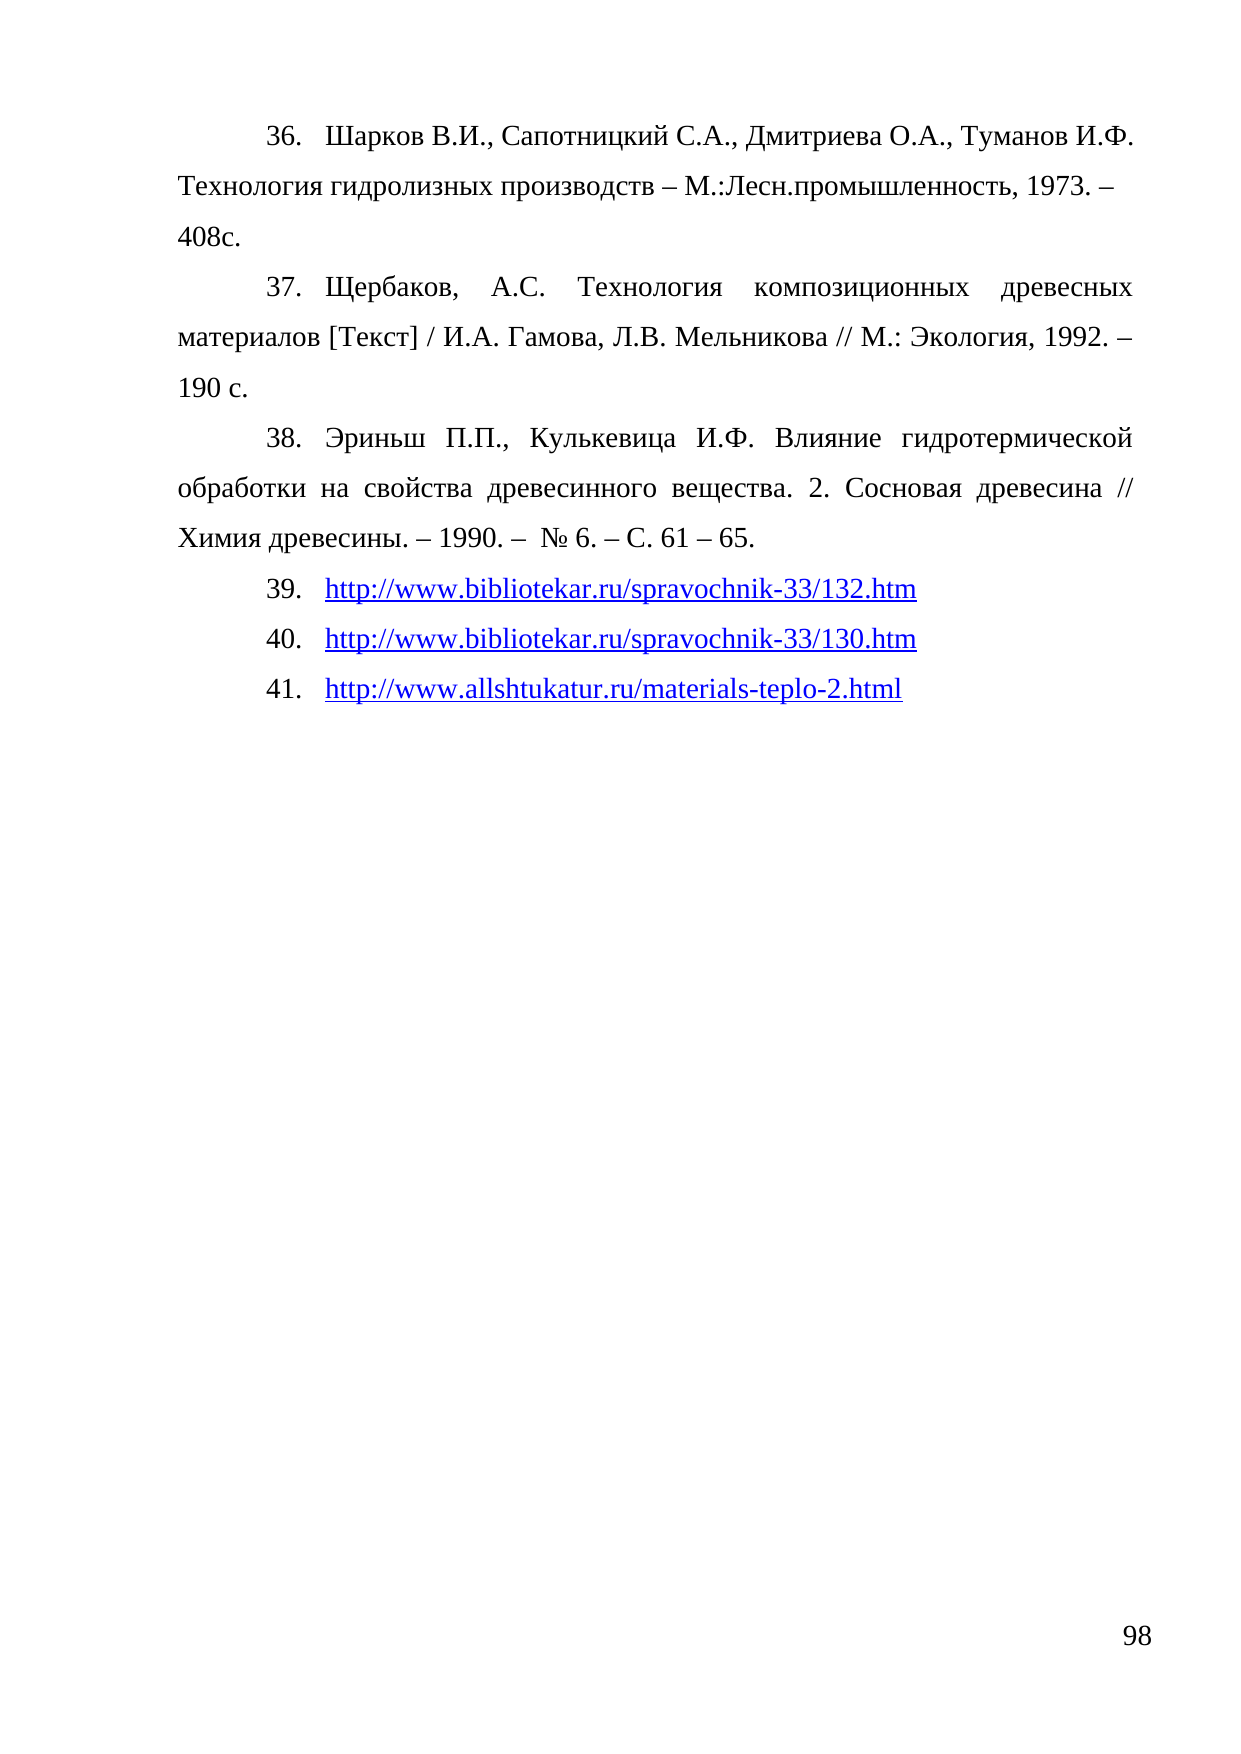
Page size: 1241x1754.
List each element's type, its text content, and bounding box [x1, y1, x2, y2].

list Эриньш П.П., Кулькевица И.Ф. Влияние гидротермической обработки на свойства древесинного вещества. 2. Сосновая древесина // Химия древесины. – 1990. – № 6. – С. 61 – 65. [177, 420, 1133, 554]
list http://www.bibliotekar.ru/spravochnik-33/130.htm [177, 621, 1152, 655]
list http://www.bibliotekar.ru/spravochnik-33/132.htm [177, 571, 1152, 604]
list Щербаков, А.С. Технология композиционных древесных материалов [Текст] / И.А. Гамова, Л.В. Мельникова // М.: Экология, 1992. – 190 с. [177, 269, 1133, 403]
list Шарков В.И., Сапотницкий С.А., Дмитриева О.А., Туманов И.Ф. Технология гидролизных производств – М.:Лесн.промышленность, 1973. – 408с. [177, 118, 1152, 252]
list http://www.allshtukatur.ru/materials-teplo-2.html [177, 672, 1152, 705]
